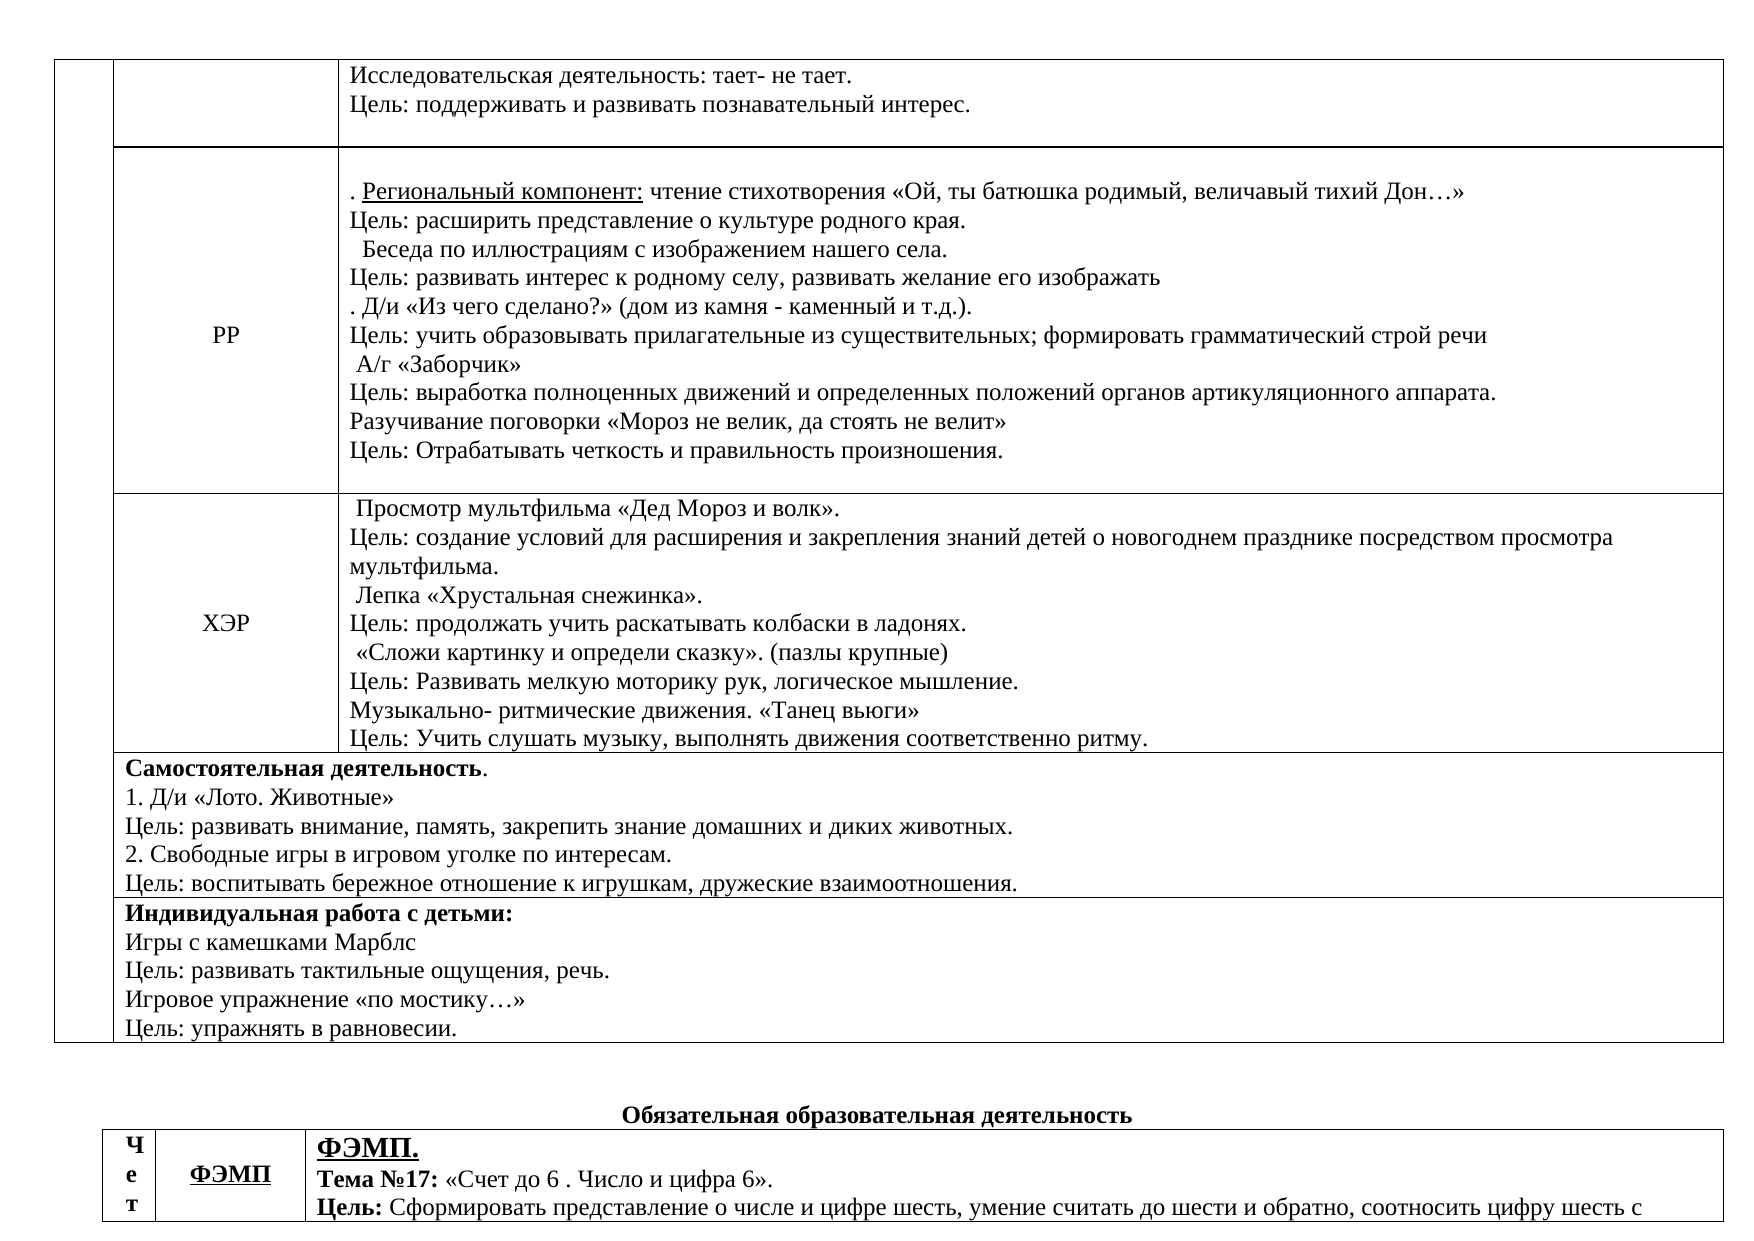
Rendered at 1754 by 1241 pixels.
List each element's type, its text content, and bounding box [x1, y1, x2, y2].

table_cell РР [114, 148, 338, 492]
table_cell Самостоятельная деятельность. 1. Д/и «Лото. Животные» Цель: развивать внимание, память, закрепить знание домашних и диких животных. 2. Свободные игры в игровом уголке по интересам. Цель: воспитывать бережное отношение к игрушкам, дружеские взаимоотношения. [114, 753, 1723, 897]
table_header Чет в е рг [103, 1130, 155, 1221]
table_header ФЭМП [156, 1130, 305, 1221]
text Обязательная образовательная деятельность [74, 1100, 1636, 1129]
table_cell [339, 60, 1723, 146]
table_cell ХЭР [114, 494, 338, 752]
table_cell Индивидуальная работа с детьми: Игры с камешками Марблс Цель: развивать тактильные ощущения, речь. Игровое упражнение «по мостику…» Цель: упражнять в равновесии. [114, 898, 1723, 1042]
table_cell . Региональный компонент: чтение стихотворения «Ой, ты батюшка родимый, величавый тихий Дон…» Цель: расширить представление о культуре родного края. Беседа по иллюстрациям с изображением нашего села. Цель: развивать интерес к родному селу, развивать желание его изображать . Д/и «Из чего сделано?» (дом из камня - каменный и т.д.). Цель: учить образовывать прилагательные из существительных; формировать грамматический строй речи А/г «Заборчик» Цель: выработка полноценных движений и определенных положений органов артикуляционного аппарата. Разучивание поговорки «Мороз не велик, да стоять не велит» Цель: Отрабатывать четкость и правильность произношения. [339, 148, 1723, 492]
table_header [306, 1130, 1723, 1221]
table_cell ПР [114, 60, 338, 146]
table_cell Просмотр мультфильма «Дед Мороз и волк». Цель: создание условий для расширения и закрепления знаний детей о новогоднем празднике посредством просмотра мультфильма. Лепка «Хрустальная снежинка». Цель: продолжать учить раскатывать колбаски в ладонях. «Сложи картинку и определи сказку». (пазлы крупные) Цель: Развивать мелкую моторику рук, логическое мышление. Музыкально- ритмические движения. «Танец вьюги» Цель: Учить слушать музыку, выполнять движения соответственно ритму. [339, 494, 1723, 752]
